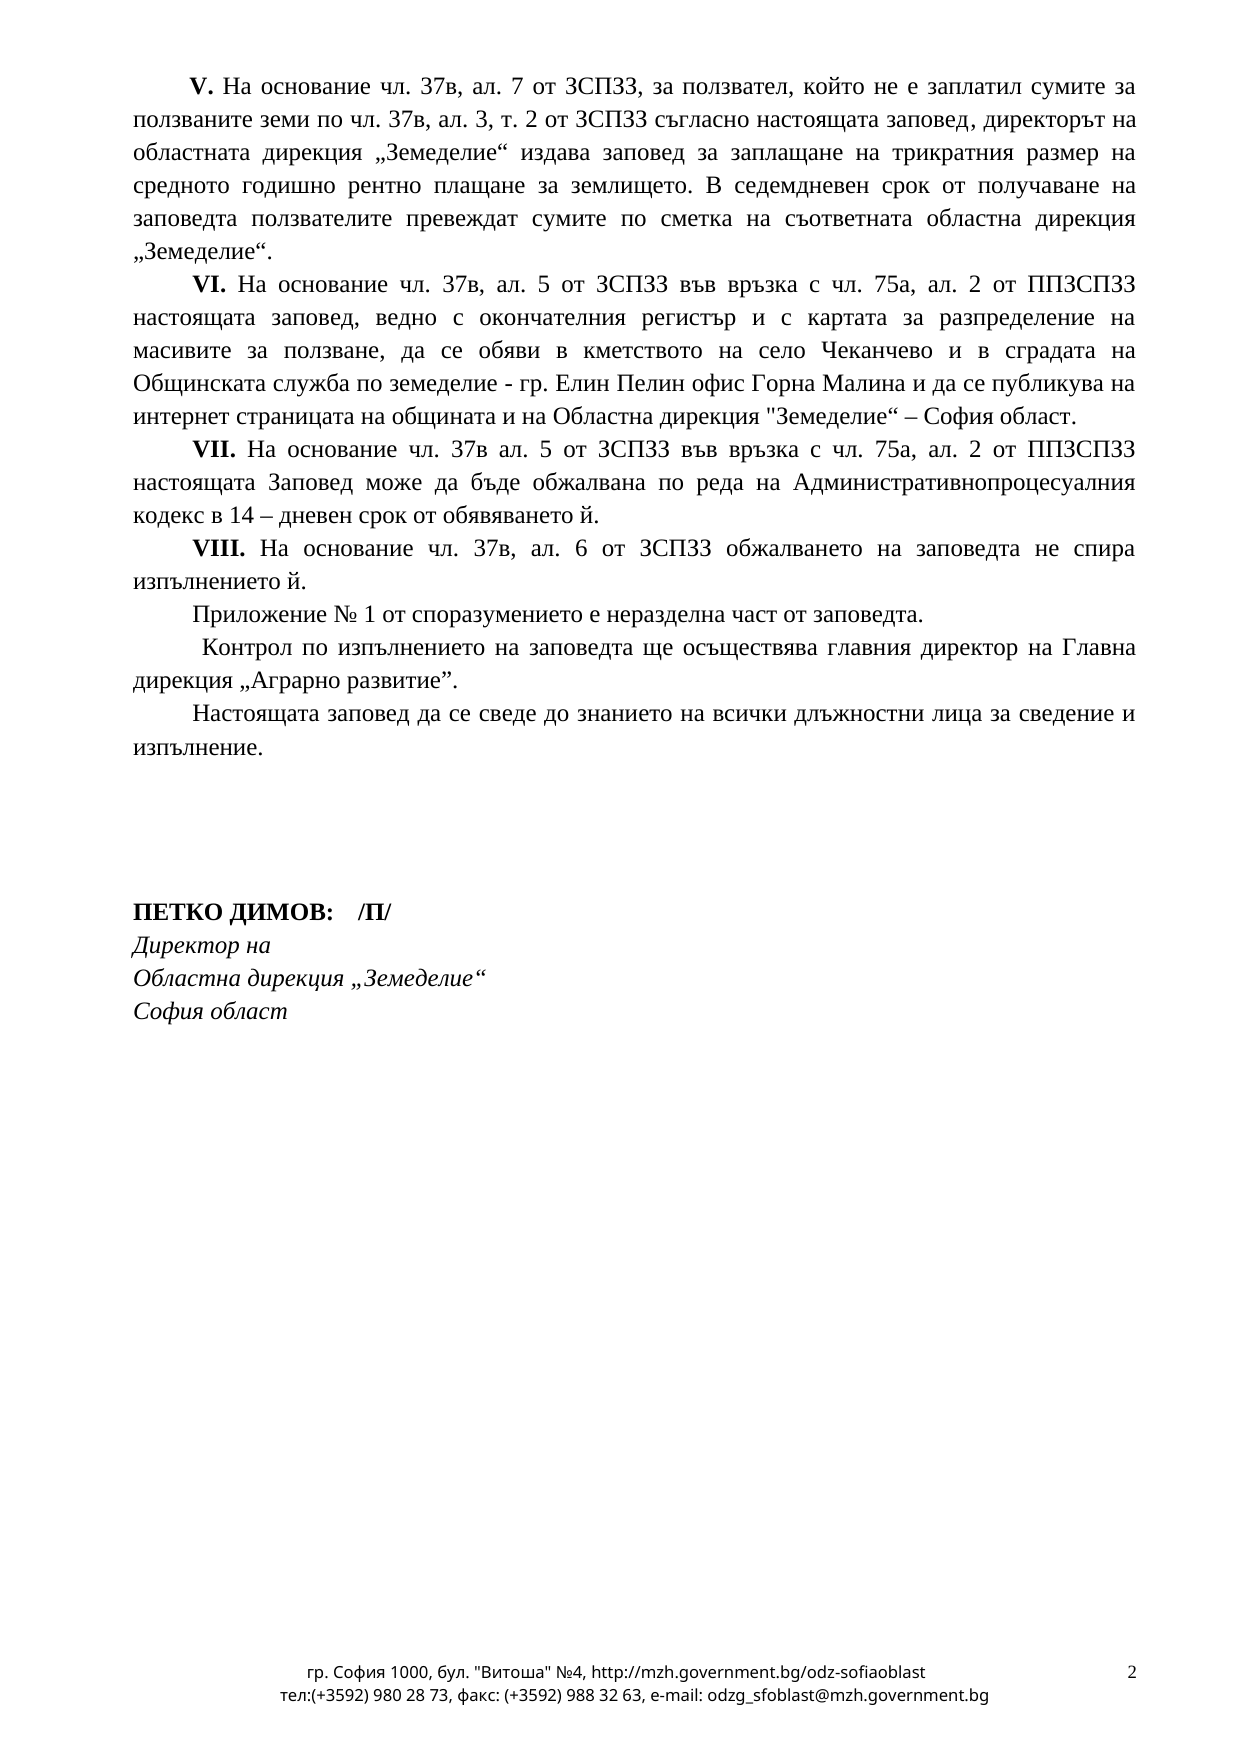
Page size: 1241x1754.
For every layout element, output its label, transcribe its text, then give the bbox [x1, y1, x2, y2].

text VI. На основание чл. 37в, ал. 5 от ЗСПЗЗ във връзка с чл. 75а, ал. 2 от ППЗСПЗЗ настоящата заповед, ведно с окончателния регистър и с картата за разпределение на масивите за ползване, да се обяви в кметството на село Чеканчево и в сградата на Общинската служба по земеделие - гр. Елин Пелин офис Горна Малина и да се публикува на интернет страницата на общината и на Областна дирекция "Земеделие“ – София област. [133, 269, 1137, 430]
text V. На основание чл. 37в, ал. 7 от ЗСПЗЗ, за ползвател, който не е заплатил сумите за ползваните земи по чл. 37в, ал. 3, т. 2 от ЗСПЗЗ съгласно настоящата заповед, директорът на областната дирекция „Земеделие“ издава заповед за заплащане на трикратния размер на средното годишно рентно плащане за землището. В седемдневен срок от получаване на заповедта ползвателите превеждат сумите по сметка на съответната областна дирекция „Земеделие“. [133, 71, 1137, 265]
text VIII. На основание чл. 37в, ал. 6 от ЗСПЗЗ обжалването на заповедта не спира изпълнението й. [133, 533, 1137, 595]
text Контрол по изпълнението на заповедта ще осъществява главния директор на Главна дирекция „Аграрно развитие”. [133, 632, 1137, 694]
text Настоящата заповед да се сведе до знанието на всички длъжностни лица за сведение и изпълнение. [133, 698, 1137, 760]
text ПЕТКО ДИМОВ: /П/ [133, 897, 1137, 925]
text София област [133, 996, 1137, 1024]
text Областна дирекция „Земеделие“ [133, 963, 1137, 991]
text Приложение № 1 от споразумението е неразделна част от заповедта. [133, 599, 1137, 628]
text VII. На основание чл. 37в ал. 5 от ЗСПЗЗ във връзка с чл. 75а, ал. 2 от ППЗСПЗЗ настоящата Заповед може да бъде обжалвана по реда на Административнопроцесуалния кодекс в 14 – дневен срок от обявяването й. [133, 434, 1137, 529]
text Директор на [133, 930, 1137, 958]
